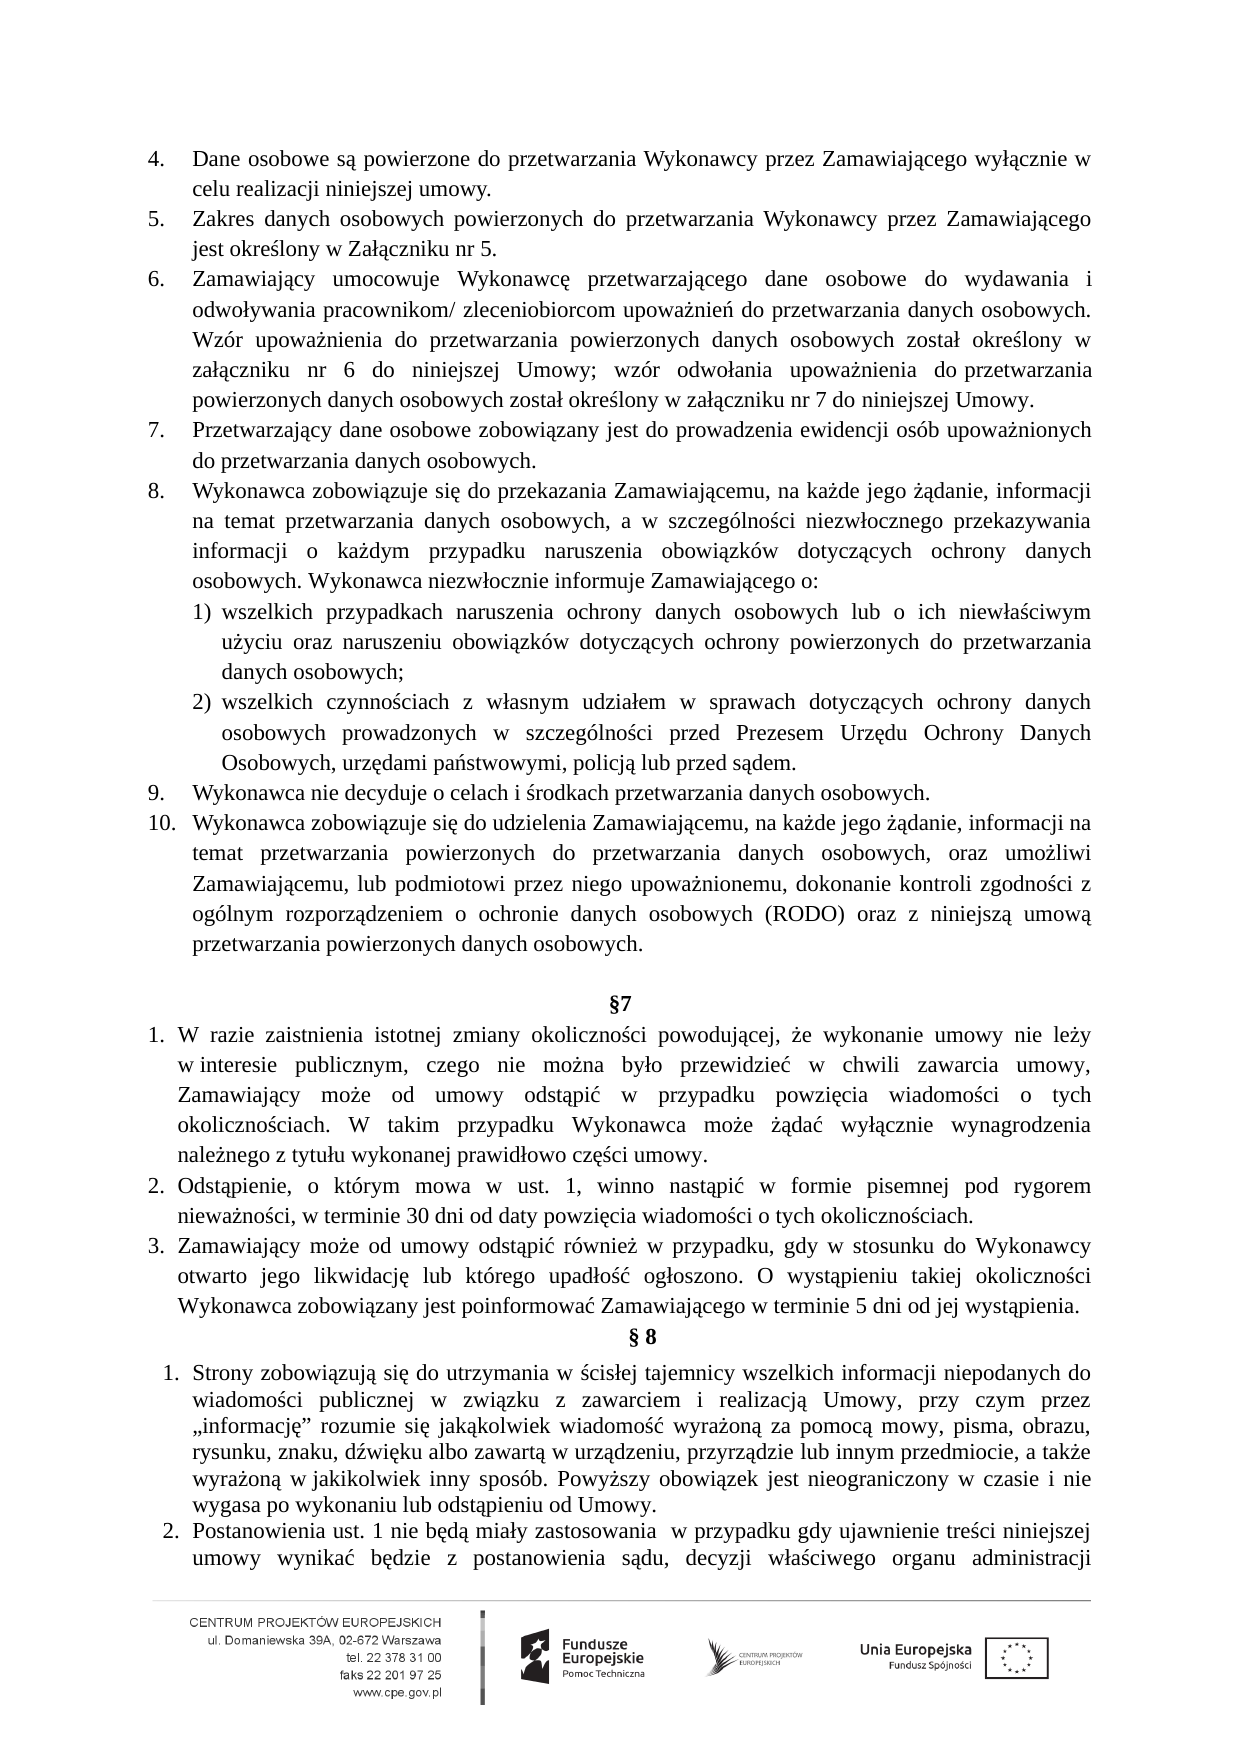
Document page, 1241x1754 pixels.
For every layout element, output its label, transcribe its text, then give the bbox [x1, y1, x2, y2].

list Wykonawca nie decyduje o celach i środkach przetwarzania danych osobowych. [148, 779, 1093, 805]
list wszelkich czynnościach z własnym udziałem w sprawach dotyczących ochrony danych osobowych prowadzonych w szczególności przed Prezesem Urzędu Ochrony Danych Osobowych, urzędami państwowymi, policją lub przed sądem. [192, 688, 1093, 775]
picture [147, 1595, 1096, 1710]
text §7 [148, 991, 1093, 1017]
list Dane osobowe są powierzone do przetwarzania Wykonawcy przez Zamawiającego wyłącznie w celu realizacji niniejszej umowy. [148, 145, 1093, 201]
list wszelkich przypadkach naruszenia ochrony danych osobowych lub o ich niewłaściwym użyciu oraz naruszeniu obowiązków dotyczących ochrony powierzonych do przetwarzania danych osobowych; [192, 598, 1093, 684]
list Odstąpienie, o którym mowa w ust. 1, winno nastąpić w formie pisemnej pod rygorem nieważności, w terminie 30 dni od daty powzięcia wiadomości o tych okolicznościach. [148, 1172, 1093, 1228]
list Wykonawca zobowiązuje się do udzielenia Zamawiającemu, na każde jego żądanie, informacji na temat przetwarzania powierzonych do przetwarzania danych osobowych, oraz umożliwi Zamawiającemu, lub podmiotowi przez niego upoważnionemu, dokonanie kontroli zgodności z ogólnym rozporządzeniem o ochronie danych osobowych (RODO) oraz z niniejszą umową przetwarzania powierzonych danych osobowych. [148, 809, 1093, 956]
list Zamawiający może od umowy odstąpić również w przypadku, gdy w stosunku do Wykonawcy otwarto jego likwidację lub którego upadłość ogłoszono. O wystąpieniu takiej okoliczności Wykonawca zobowiązany jest poinformować Zamawiającego w terminie 5 dni od jej wystąpienia. [148, 1232, 1093, 1319]
list Przetwarzający dane osobowe zobowiązany jest do prowadzenia ewidencji osób upoważnionych do przetwarzania danych osobowych. [148, 417, 1093, 473]
text § 8 [192, 1323, 1093, 1349]
list Strony zobowiązują się do utrzymania w ścisłej tajemnicy wszelkich informacji niepodanych do wiadomości publicznej w związku z zawarciem i realizacją Umowy, przy czym przez „informację” rozumie się jakąkolwiek wiadomość wyrażoną za pomocą mowy, pisma, obrazu, rysunku, znaku, dźwięku albo zawartą w urządzeniu, przyrządzie lub innym przedmiocie, a także wyrażoną w jakikolwiek inny sposób. Powyższy obowiązek jest nieograniczony w czasie i nie wygasa po wykonaniu lub odstąpieniu od Umowy. [162, 1359, 1093, 1517]
list Wykonawca zobowiązuje się do przekazania Zamawiającemu, na każde jego żądanie, informacji na temat przetwarzania danych osobowych, a w szczególności niezwłocznego przekazywania informacji o każdym przypadku naruszenia obowiązków dotyczących ochrony danych osobowych. Wykonawca niezwłocznie informuje Zamawiającego o: [148, 477, 1093, 594]
list Zamawiający umocowuje Wykonawcę przetwarzającego dane osobowe do wydawania i odwoływania pracownikom/ zleceniobiorcom upoważnień do przetwarzania danych osobowych. Wzór upoważnienia do przetwarzania powierzonych danych osobowych został określony w załączniku nr 6 do niniejszej Umowy; wzór odwołania upoważnienia do przetwarzania powierzonych danych osobowych został określony w załączniku nr 7 do niniejszej Umowy. [148, 266, 1093, 413]
list Zakres danych osobowych powierzonych do przetwarzania Wykonawcy przez Zamawiającego jest określony w Załączniku nr 5. [148, 205, 1093, 262]
list W razie zaistnienia istotnej zmiany okoliczności powodującej, że wykonanie umowy nie leży w interesie publicznym, czego nie można było przewidzieć w chwili zawarcia umowy, Zamawiający może od umowy odstąpić w przypadku powzięcia wiadomości o tych okolicznościach. W takim przypadku Wykonawca może żądać wyłącznie wynagrodzenia należnego z tytułu wykonanej prawidłowo części umowy. [148, 1021, 1093, 1168]
